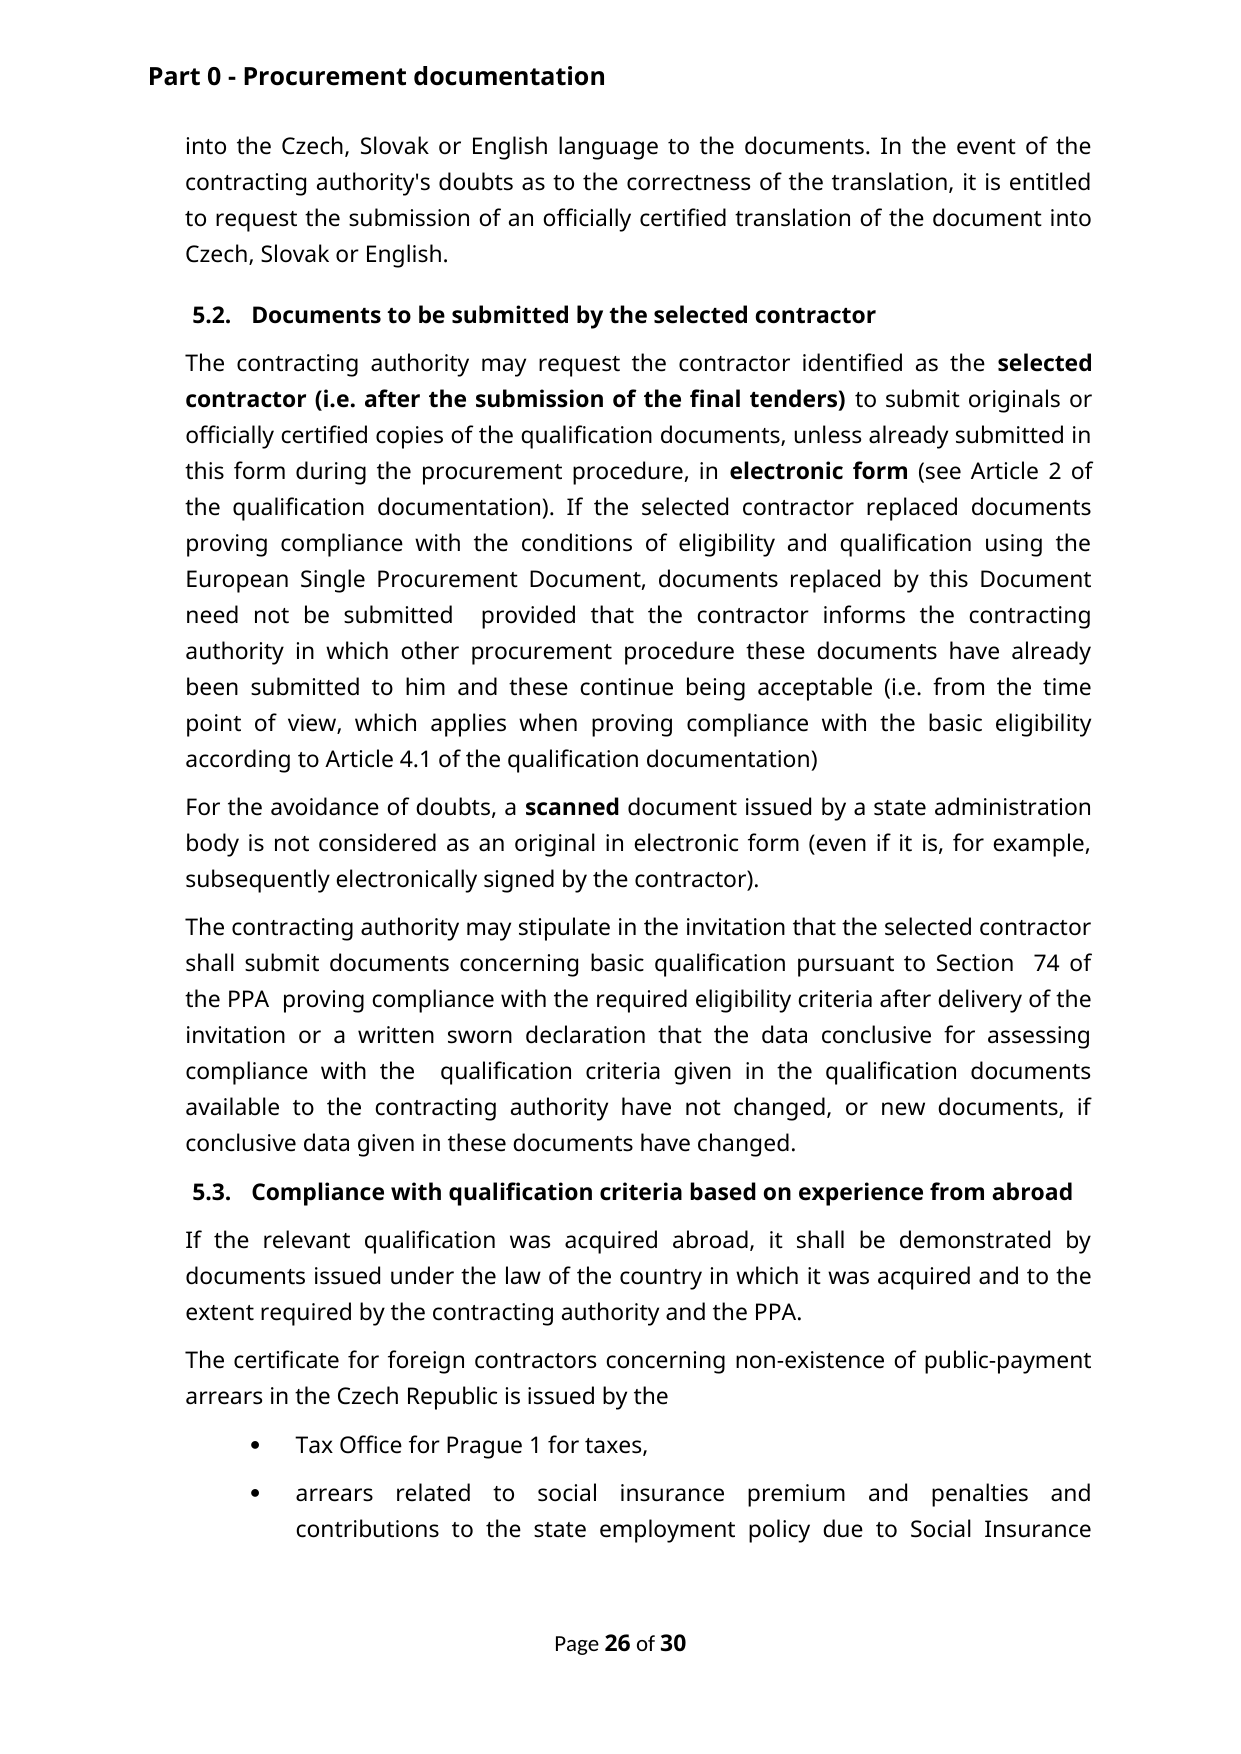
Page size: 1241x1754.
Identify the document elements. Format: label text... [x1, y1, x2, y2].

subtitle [185, 130, 1092, 269]
list Tax Office for Prague 1 for taxes, [251, 1428, 1092, 1460]
subtitle Documents to be submitted by the selected contractor [192, 299, 1092, 330]
subtitle If the relevant qualification was acquired abroad, it shall be demonstrated by documents issued under the law of the country in which it was acquired and to the extent required by the contracting authority and the PPA. [185, 1224, 1092, 1327]
subtitle The certificate for foreign contractors concerning non-existence of public-payment arrears in the Czech Republic is issued by the [185, 1344, 1092, 1411]
subtitle Compliance with qualification criteria based on experience from abroad [192, 1175, 1092, 1207]
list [251, 1477, 1092, 1544]
subtitle For the avoidance of doubts, a scanned document issued by a state administration body is not considered as an original in electronic form (even if it is, for example, subsequently electronically signed by the contractor). [185, 791, 1092, 894]
subtitle The contracting authority may stipulate in the invitation that the selected contractor shall submit documents concerning basic qualification pursuant to Section 74 of the PPA proving compliance with the required eligibility criteria after delivery of the invitation or a written sworn declaration that the data conclusive for assessing compliance with the qualification criteria given in the qualification documents available to the contracting authority have not changed, or new documents, if conclusive data given in these documents have changed. [185, 911, 1092, 1158]
subtitle The contracting authority may request the contractor identified as the selected contractor (i.e. after the submission of the final tenders) to submit originals or officially certified copies of the qualification documents, unless already submitted in this form during the procurement procedure, in electronic form (see Article 2 of the qualification documentation). If the selected contractor replaced documents proving compliance with the conditions of eligibility and qualification using the European Single Procurement Document, documents replaced by this Document need not be submitted provided that the contractor informs the contracting authority in which other procurement procedure these documents have already been submitted to him and these continue being acceptable (i.e. from the time point of view, which applies when proving compliance with the basic eligibility according to Article 4.1 of the qualification documentation) [185, 347, 1092, 774]
